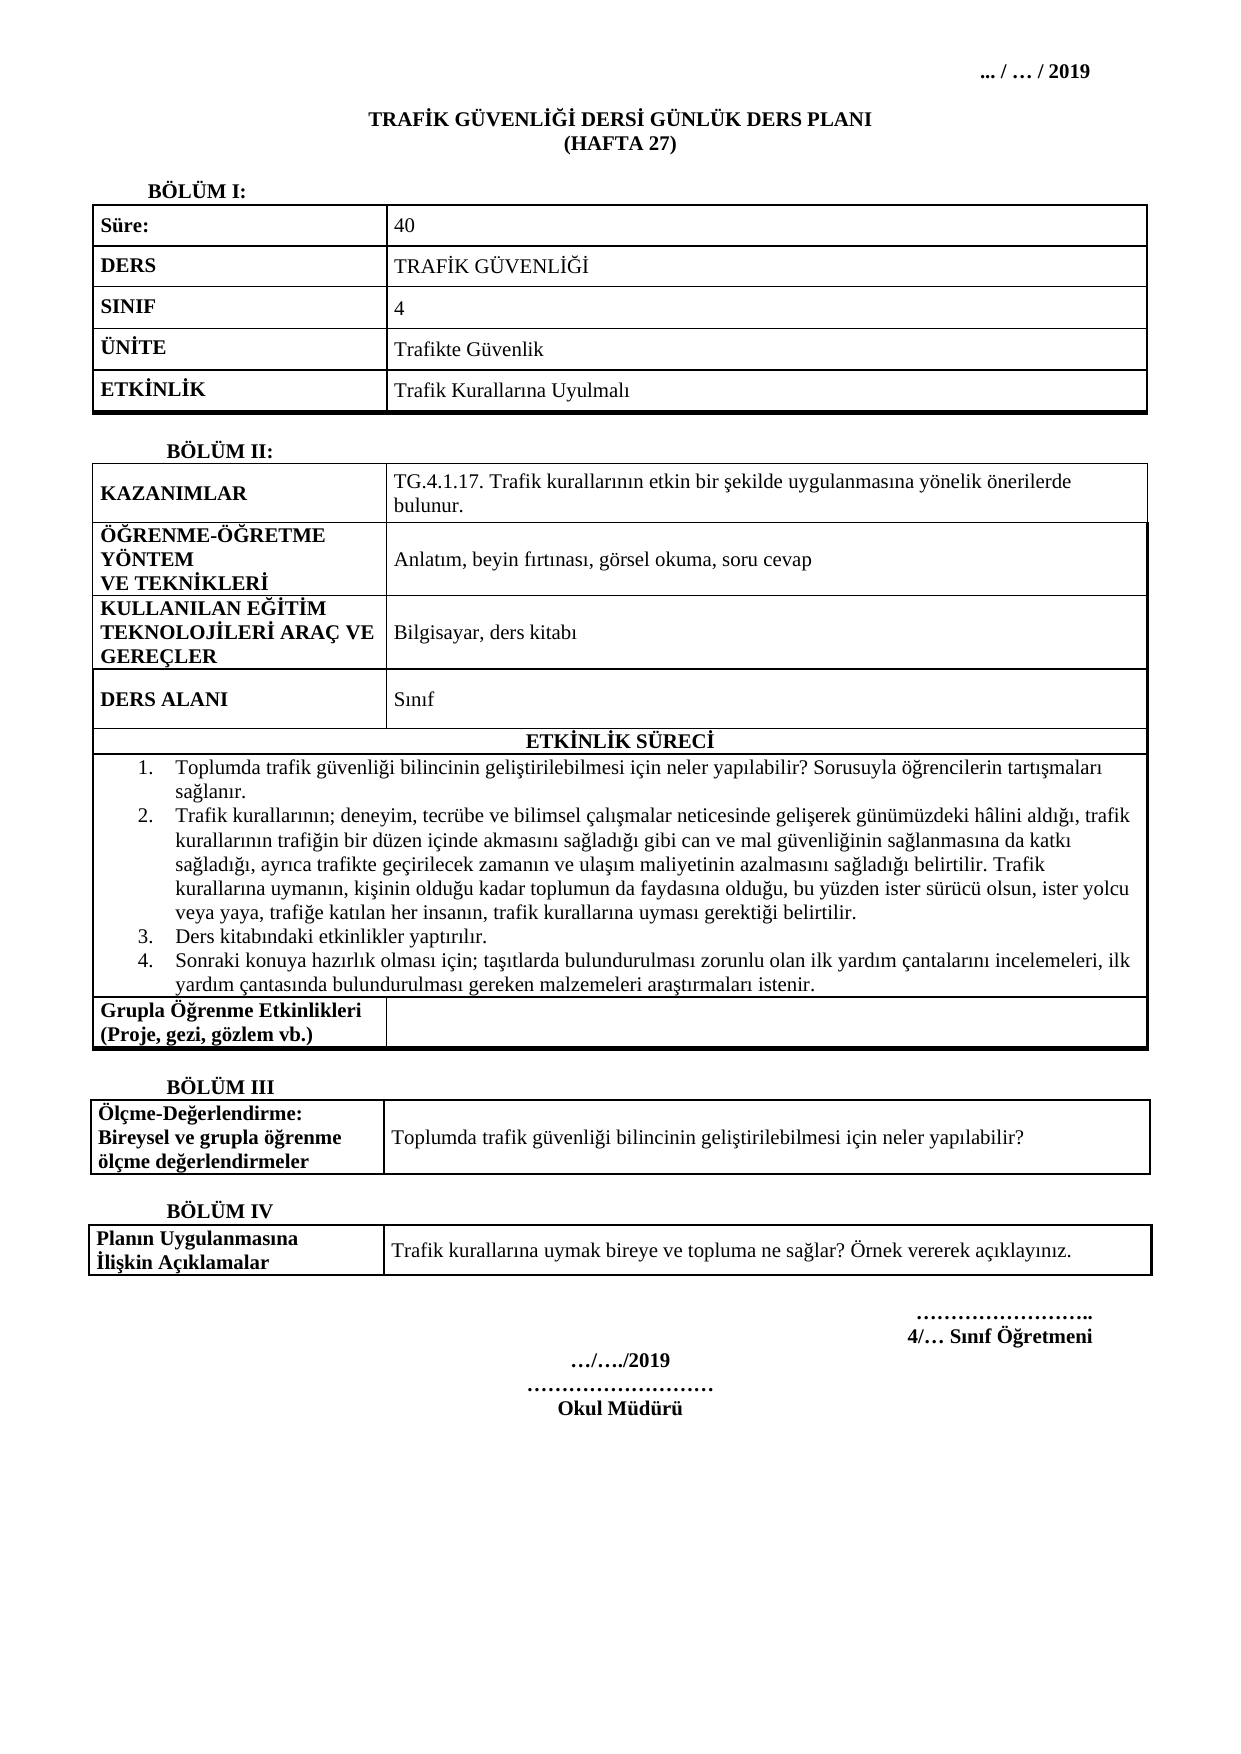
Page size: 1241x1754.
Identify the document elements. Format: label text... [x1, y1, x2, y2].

table_header Trafik kurallarına uymak bireye ve topluma ne sağlar? Örnek vererek açıklayınız. [385, 1226, 1150, 1274]
text …………………….. [148, 1300, 1093, 1324]
table_cell SINIF [94, 287, 386, 328]
table_cell TRAFİK GÜVENLİĞİ [388, 247, 1146, 286]
text ... / … / 2019 [148, 59, 1093, 83]
table_cell Anlatım, beyin fırtınası, görsel okuma, soru cevap [387, 523, 1146, 595]
text Okul Müdürü [148, 1396, 1093, 1420]
subtitle BÖLÜM III [148, 1075, 1093, 1099]
table_cell Trafikte Güvenlik [388, 329, 1146, 369]
table_header Planın Uygulanmasına İlişkin Açıklamalar [90, 1226, 383, 1274]
table_cell ETKİNLİK [94, 371, 386, 410]
text BÖLÜM II: [148, 439, 1093, 463]
table_cell [387, 998, 1146, 1046]
table_cell ÖĞRENME-ÖĞRETME YÖNTEM VE TEKNİKLERİ [93, 523, 386, 595]
table_header TG.4.1.17. Trafik kurallarının etkin bir şekilde uygulanmasına yönelik önerilerde bulunur. [387, 464, 1147, 522]
table_cell ÜNİTE [94, 329, 386, 369]
table_cell DERS ALANI [94, 670, 386, 728]
table_cell Grupla Öğrenme Etkinlikleri (Proje, gezi, gözlem vb.) [94, 998, 386, 1046]
table_cell KULLANILAN EĞİTİM TEKNOLOJİLERİ ARAÇ VE GEREÇLER [93, 596, 386, 668]
subtitle BÖLÜM IV [148, 1199, 1093, 1223]
table_header Ölçme-Değerlendirme: Bireysel ve grupla öğrenme ölçme değerlendirmeler [92, 1101, 383, 1173]
table_cell Sınıf [387, 670, 1146, 728]
table_cell Toplumda trafik güvenliği bilincinin geliştirilebilmesi için neler yapılabilir? Sorusuyla öğrencilerin tartışmaları sağlanır. Trafik kurallarının; deneyim, tecrübe ve bilimsel çalışmalar neticesinde gelişerek günümüzdeki hâlini aldığı, trafik kurallarının trafiğin bir düzen içinde akmasını sağladığı gibi can ve mal güvenliğinin sağlanmasına da katkı sağladığı, ayrıca trafikte geçirilecek zamanın ve ulaşım maliyetinin azalmasını sağladığı belirtilir. Trafik kurallarına uymanın, kişinin olduğu kadar toplumun da faydasına olduğu, bu yüzden ister sürücü olsun, ister yolcu veya yaya, trafiğe katılan her insanın, trafik kurallarına uyması gerektiği belirtilir. Ders kitabındaki etkinlikler yaptırılır. Sonraki konuya hazırlık olması için; taşıtlarda bulundurulması zorunlu olan ilk yardım çantalarını incelemeleri, ilk yardım çantasında bulundurulması gereken malzemeleri araştırmaları istenir. [94, 755, 1146, 996]
table_cell Bilgisayar, ders kitabı [387, 596, 1146, 668]
table_header 40 [388, 206, 1146, 245]
table_cell 4 [388, 287, 1146, 328]
text ……………………… [148, 1372, 1093, 1396]
table_header Süre: [94, 206, 386, 245]
table_cell DERS [94, 247, 386, 286]
text 4/… Sınıf Öğretmeni [148, 1324, 1093, 1348]
text TRAFİK GÜVENLİĞİ DERSİ GÜNLÜK DERS PLANI [148, 107, 1093, 131]
table_cell ETKİNLİK SÜRECİ [94, 729, 1146, 753]
text BÖLÜM I: [148, 179, 1093, 203]
text (HAFTA 27) [148, 131, 1093, 155]
table_header KAZANIMLAR [93, 464, 386, 522]
table_header Toplumda trafik güvenliği bilincinin geliştirilebilmesi için neler yapılabilir? [385, 1101, 1149, 1173]
table_cell Trafik Kurallarına Uyulmalı [388, 371, 1146, 410]
text …/…./2019 [148, 1348, 1093, 1372]
